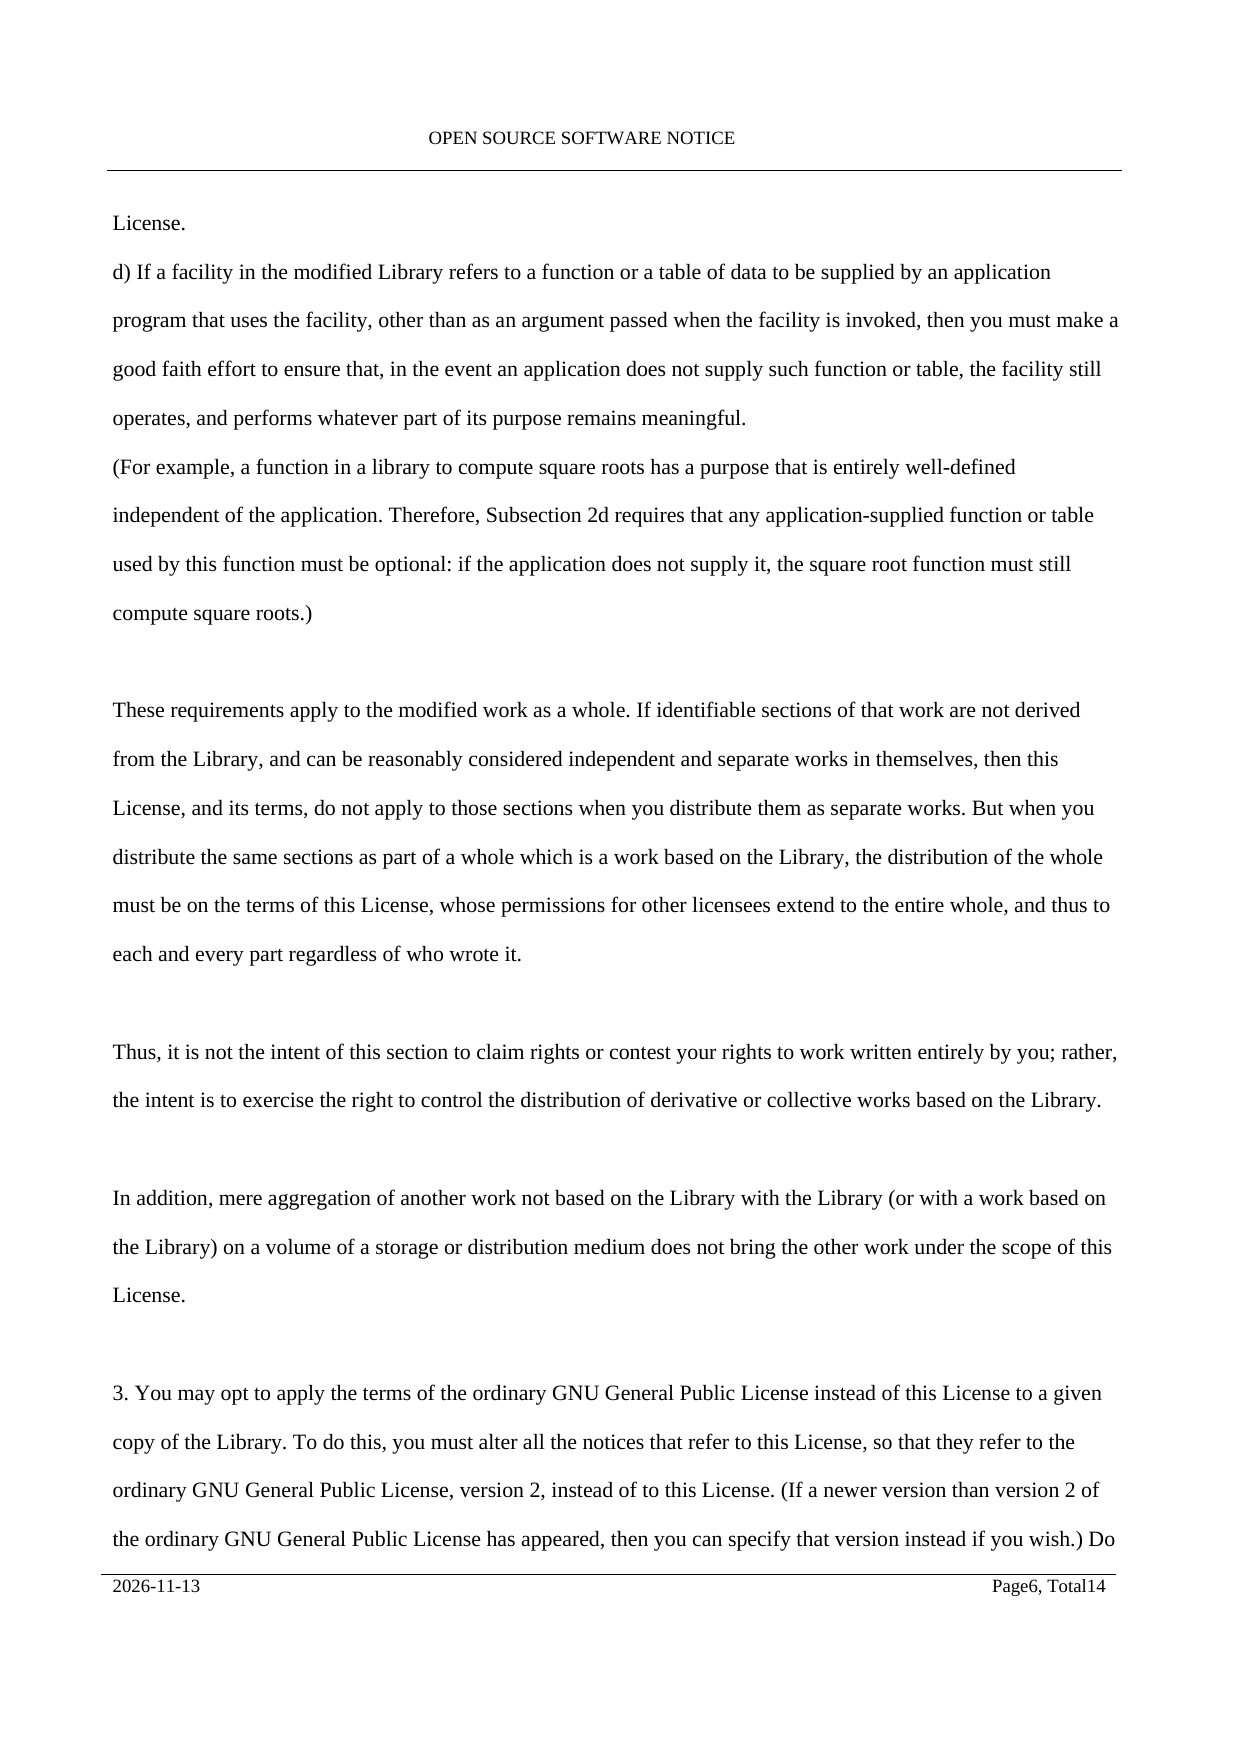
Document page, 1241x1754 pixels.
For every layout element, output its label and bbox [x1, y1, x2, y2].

text [112, 206, 1128, 1555]
